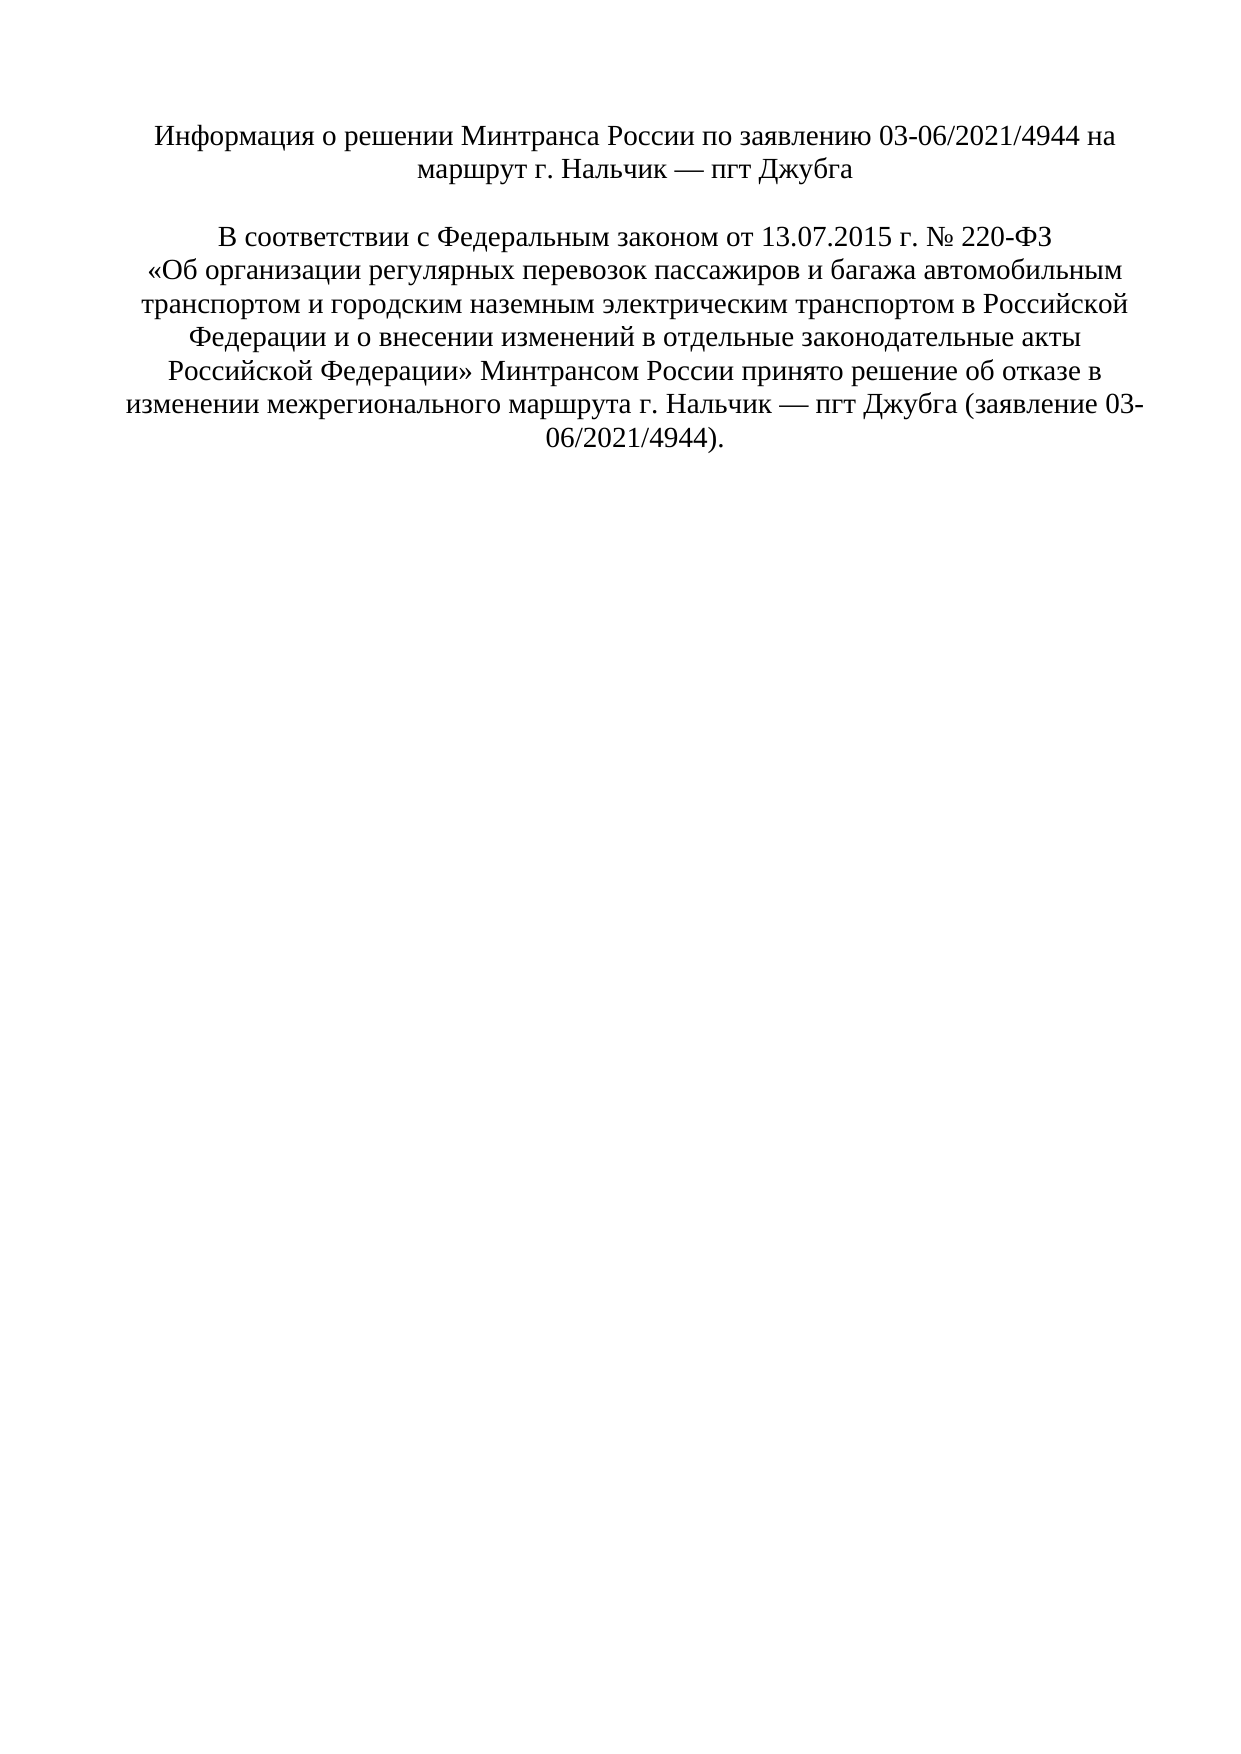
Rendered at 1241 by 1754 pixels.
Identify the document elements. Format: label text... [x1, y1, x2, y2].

text В соответствии с Федеральным законом от 13.07.2015 г. № 220-ФЗ «Об организации регулярных перевозок пассажиров и багажа автомобильным транспортом и городским наземным электрическим транспортом в Российской Федерации и о внесении изменений в отдельные законодательные акты Российской Федерации» Минтрансом России принято решение об отказе в изменении межрегионального маршрута г. Нальчик — пгт Джубга (заявление 03-06/2021/4944). [118, 219, 1152, 453]
text Информация о решении Минтранса России по заявлению 03-06/2021/4944 на маршрут г. Нальчик — пгт Джубга [118, 118, 1152, 185]
